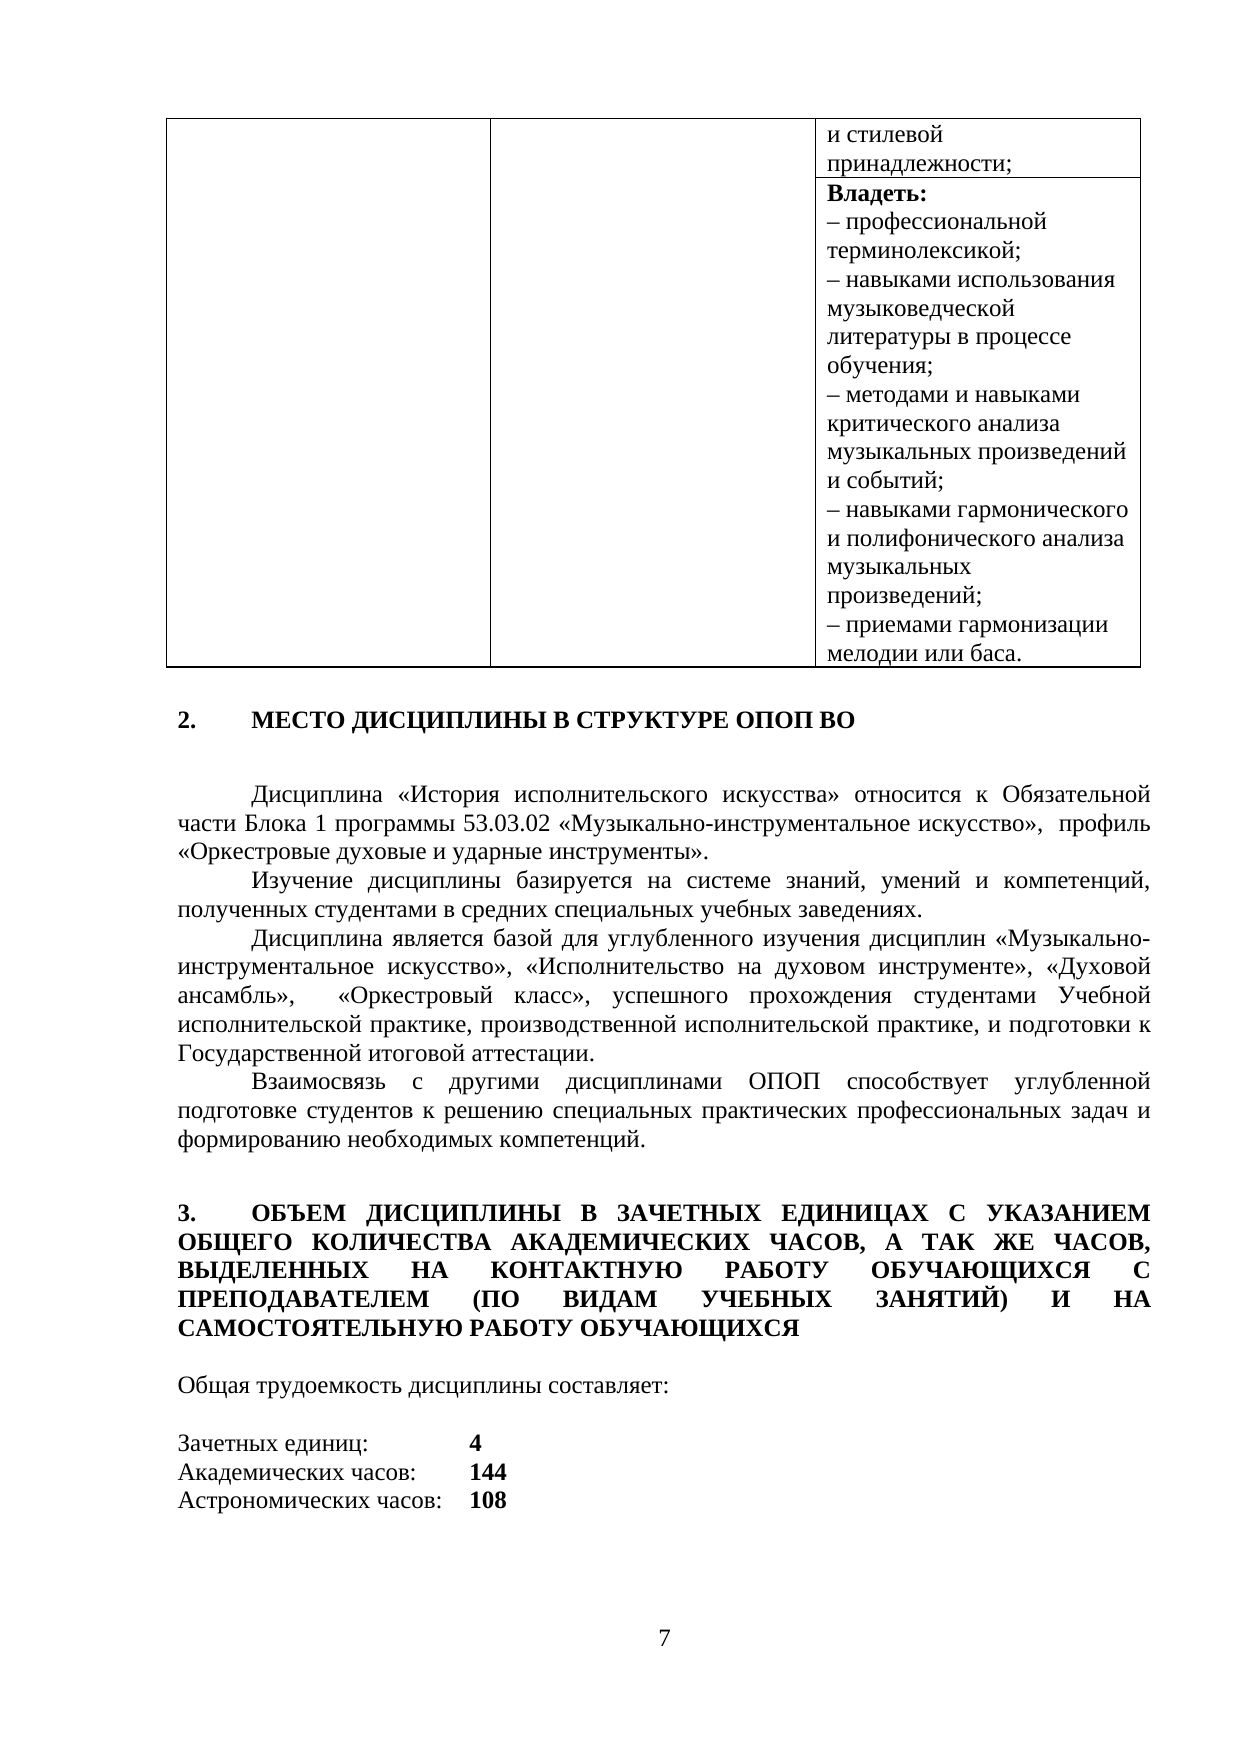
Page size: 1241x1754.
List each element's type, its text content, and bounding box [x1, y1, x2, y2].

table_cell Владеть: – профессиональной терминолексикой; – навыками использования музыковедческой литературы в процессе обучения; – методами и навыками критического анализа музыкальных произведений и событий; – навыками гармонического и полифонического анализа музыкальных произведений; – приемами гармонизации мелодии или баса. [816, 178, 1140, 666]
text Дисциплина «История исполнительского искусства» относится к Обязательной части Блока 1 программы 53.03.02 «Музыкально-инструментальное искусство», профиль «Оркестровые духовые и ударные инструменты». [177, 779, 1152, 865]
table_cell Академических часов: [166, 1457, 458, 1486]
list Взаимосвязь с другими дисциплинами ОПОП способствует углубленной подготовке студентов к решению специальных практических профессиональных задач и формированию необходимых компетенций. [177, 1066, 1152, 1153]
table_header Зачетных единиц: [166, 1428, 458, 1457]
subtitle ОБЪЕМ ДИСЦИПЛИНЫ В ЗАЧЕТНЫХ ЕДИНИЦАХ С УКАЗАНИЕМ ОБЩЕГО КОЛИЧЕСТВА АКАДЕМИЧЕСКИХ ЧАСОВ, А ТАК ЖЕ ЧАСОВ, ВЫДЕЛЕННЫХ НА КОНТАКТНУЮ РАБОТУ ОБУЧАЮЩИХСЯ С ПРЕПОДАВАТЕЛЕМ (ПО ВИДАМ УЧЕБНЫХ ЗАНЯТИЙ) И НА САМОСТОЯТЕЛЬНУЮ РАБОТУ ОБУЧАЮЩИХСЯ [177, 1198, 1152, 1342]
table_cell Астрономических часов: [166, 1486, 458, 1514]
table_header 4 [458, 1428, 1163, 1457]
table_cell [816, 119, 1140, 177]
text Изучение дисциплины базируется на системе знаний, умений и компетенций, полученных студентами в средних специальных учебных заведениях. [177, 865, 1152, 923]
text Дисциплина является базой для углубленного изучения дисциплин «Музыкально-инструментальное искусство», «Исполнительство на духовом инструменте», «Духовой ансамбль», «Оркестровый класс», успешного прохождения студентами Учебной исполнительской практике, производственной исполнительской практике, и подготовки к Государственной итоговой аттестации. [177, 923, 1152, 1066]
table_cell 108 [458, 1486, 1163, 1514]
subtitle МЕСТО ДИСЦИПЛИНЫ В СТРУКТУРЕ ОПОП ВО [177, 705, 1152, 733]
table_cell 144 [458, 1457, 1163, 1486]
text Общая трудоемкость дисциплины составляет: [177, 1371, 1152, 1399]
